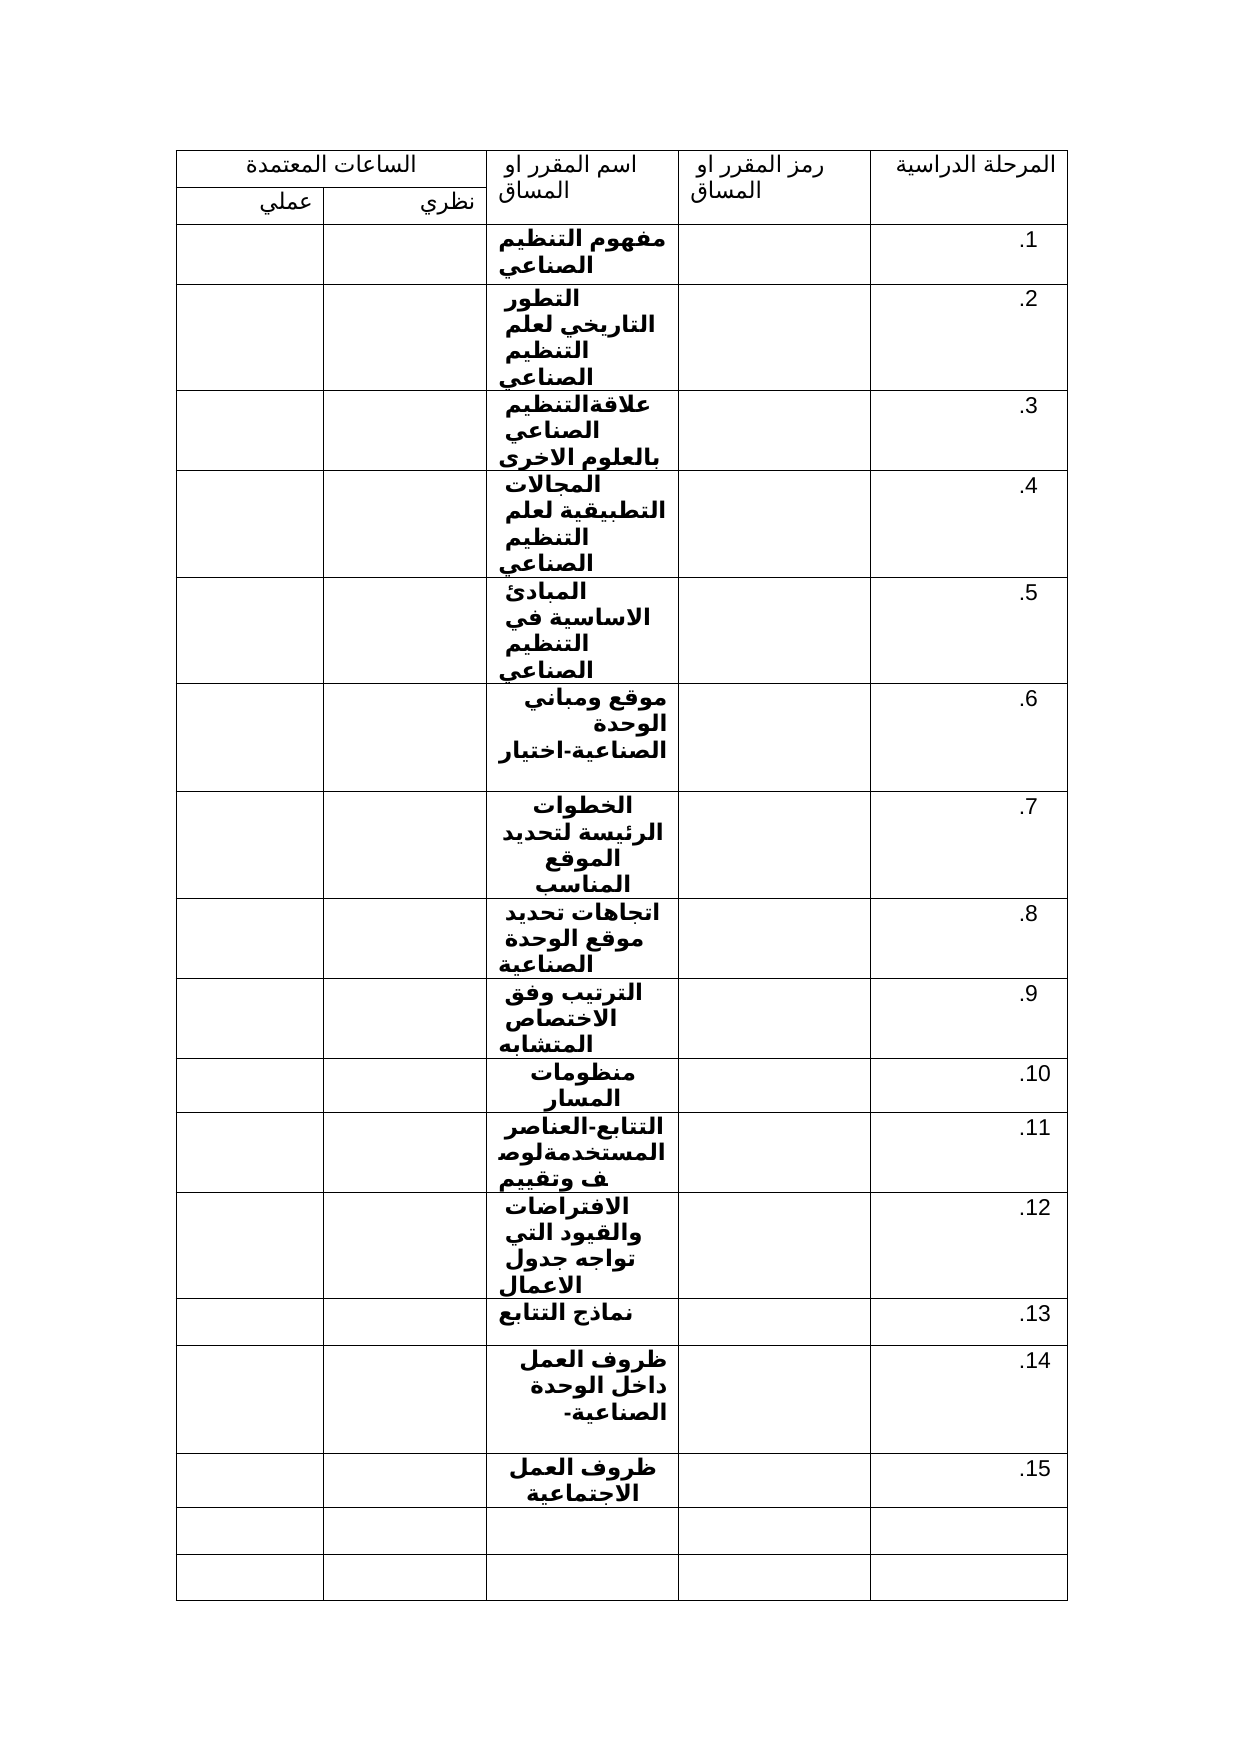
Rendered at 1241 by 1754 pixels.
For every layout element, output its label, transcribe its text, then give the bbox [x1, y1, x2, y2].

table_cell [177, 1193, 323, 1298]
table_cell [871, 1555, 1067, 1600]
table_cell [871, 391, 1067, 470]
table_cell ظروف العمل الاجتماعية [487, 1454, 678, 1507]
table_cell [177, 578, 323, 683]
table_cell [177, 979, 323, 1058]
table_cell [871, 1454, 1067, 1507]
table_cell موقع ومباني الوحدة الصناعية-اختيار [487, 684, 678, 791]
table_cell الخطوات الرئيسة لتحديد الموقع المناسب [487, 792, 678, 898]
table_cell [679, 1059, 870, 1112]
table_cell علاقةالتنظيم الصناعي بالعلوم الاخرى [487, 391, 678, 470]
table_cell اتجاهات تحديد موقع الوحدة الصناعية [487, 899, 678, 978]
table_cell [324, 1059, 486, 1112]
table_cell [871, 792, 1067, 898]
table_cell [871, 1059, 1067, 1112]
table_cell نماذج التتابع [487, 1299, 678, 1345]
table_cell الترتيب وفق الاختصاص المتشابه [487, 979, 678, 1058]
table_cell [679, 792, 870, 898]
table_cell المبادئ الاساسية في التنظيم الصناعي [487, 578, 678, 683]
table_cell التتابع-العناصر المستخدمةلوصف وتقييم [487, 1113, 678, 1192]
table_cell [177, 792, 323, 898]
table_cell [487, 1555, 678, 1600]
table_cell [324, 1193, 486, 1298]
table_cell [324, 1508, 486, 1553]
table_cell [324, 578, 486, 683]
table_cell عملي [177, 188, 323, 224]
table_cell الساعات المعتمدة [177, 151, 486, 187]
table_cell [679, 1508, 870, 1553]
table_cell [679, 979, 870, 1058]
table_cell [679, 471, 870, 577]
table_cell [177, 1555, 323, 1600]
table_cell [177, 1508, 323, 1553]
table_cell [679, 1454, 870, 1507]
table_cell المرحلة الدراسية [871, 151, 1067, 224]
table_cell [177, 684, 323, 791]
table_cell [871, 578, 1067, 683]
table_cell [679, 225, 870, 283]
table_cell [324, 684, 486, 791]
table_cell [324, 979, 486, 1058]
table_cell [871, 899, 1067, 978]
table_cell [679, 684, 870, 791]
table_cell [177, 471, 323, 577]
table_cell [177, 1346, 323, 1453]
table_cell المجالات التطبيقية لعلم التنظيم الصناعي [487, 471, 678, 577]
table_cell نظري [324, 188, 486, 224]
table_cell [679, 391, 870, 470]
table_cell [324, 792, 486, 898]
table_cell [679, 578, 870, 683]
table_cell [324, 899, 486, 978]
table_cell [324, 1454, 486, 1507]
table_cell [679, 1555, 870, 1600]
table_cell [679, 1299, 870, 1345]
table_cell [487, 1508, 678, 1553]
table_cell اسم المقرر او المساق [487, 151, 678, 224]
table_cell [177, 391, 323, 470]
table_cell مفهوم التنظيم الصناعي [487, 225, 678, 283]
table_cell [679, 1193, 870, 1298]
table_cell [871, 684, 1067, 791]
table_cell [871, 1346, 1067, 1453]
table_cell [177, 899, 323, 978]
table_cell [324, 471, 486, 577]
table_cell [324, 225, 486, 283]
table_cell [177, 1059, 323, 1112]
table_cell [324, 1113, 486, 1192]
table_cell [177, 1454, 323, 1507]
table_cell الافتراضات والقيود التي تواجه جدول الاعمال [487, 1193, 678, 1298]
table_cell [871, 1193, 1067, 1298]
table_cell [679, 1113, 870, 1192]
table_cell رمز المقرر او المساق [679, 151, 870, 224]
table_cell [324, 1555, 486, 1600]
table_cell [871, 285, 1067, 390]
table_cell [871, 979, 1067, 1058]
table_cell [871, 471, 1067, 577]
table_cell [679, 899, 870, 978]
table_cell [871, 1299, 1067, 1345]
table_cell [679, 1346, 870, 1453]
table_cell [324, 285, 486, 390]
table_cell [871, 225, 1067, 283]
table_cell [324, 1299, 486, 1345]
table_cell [871, 1508, 1067, 1553]
table_cell منظومات المسار [487, 1059, 678, 1112]
table_cell [177, 285, 323, 390]
table_cell التطور التاريخي لعلم التنظيم الصناعي [487, 285, 678, 390]
table_cell [324, 391, 486, 470]
table_cell [324, 1346, 486, 1453]
table_cell [679, 285, 870, 390]
table_cell [177, 1299, 323, 1345]
table_cell [177, 1113, 323, 1192]
table_cell [871, 1113, 1067, 1192]
table_cell [177, 225, 323, 283]
table_cell ظروف العمل داخل الوحدة الصناعية- [487, 1346, 678, 1453]
